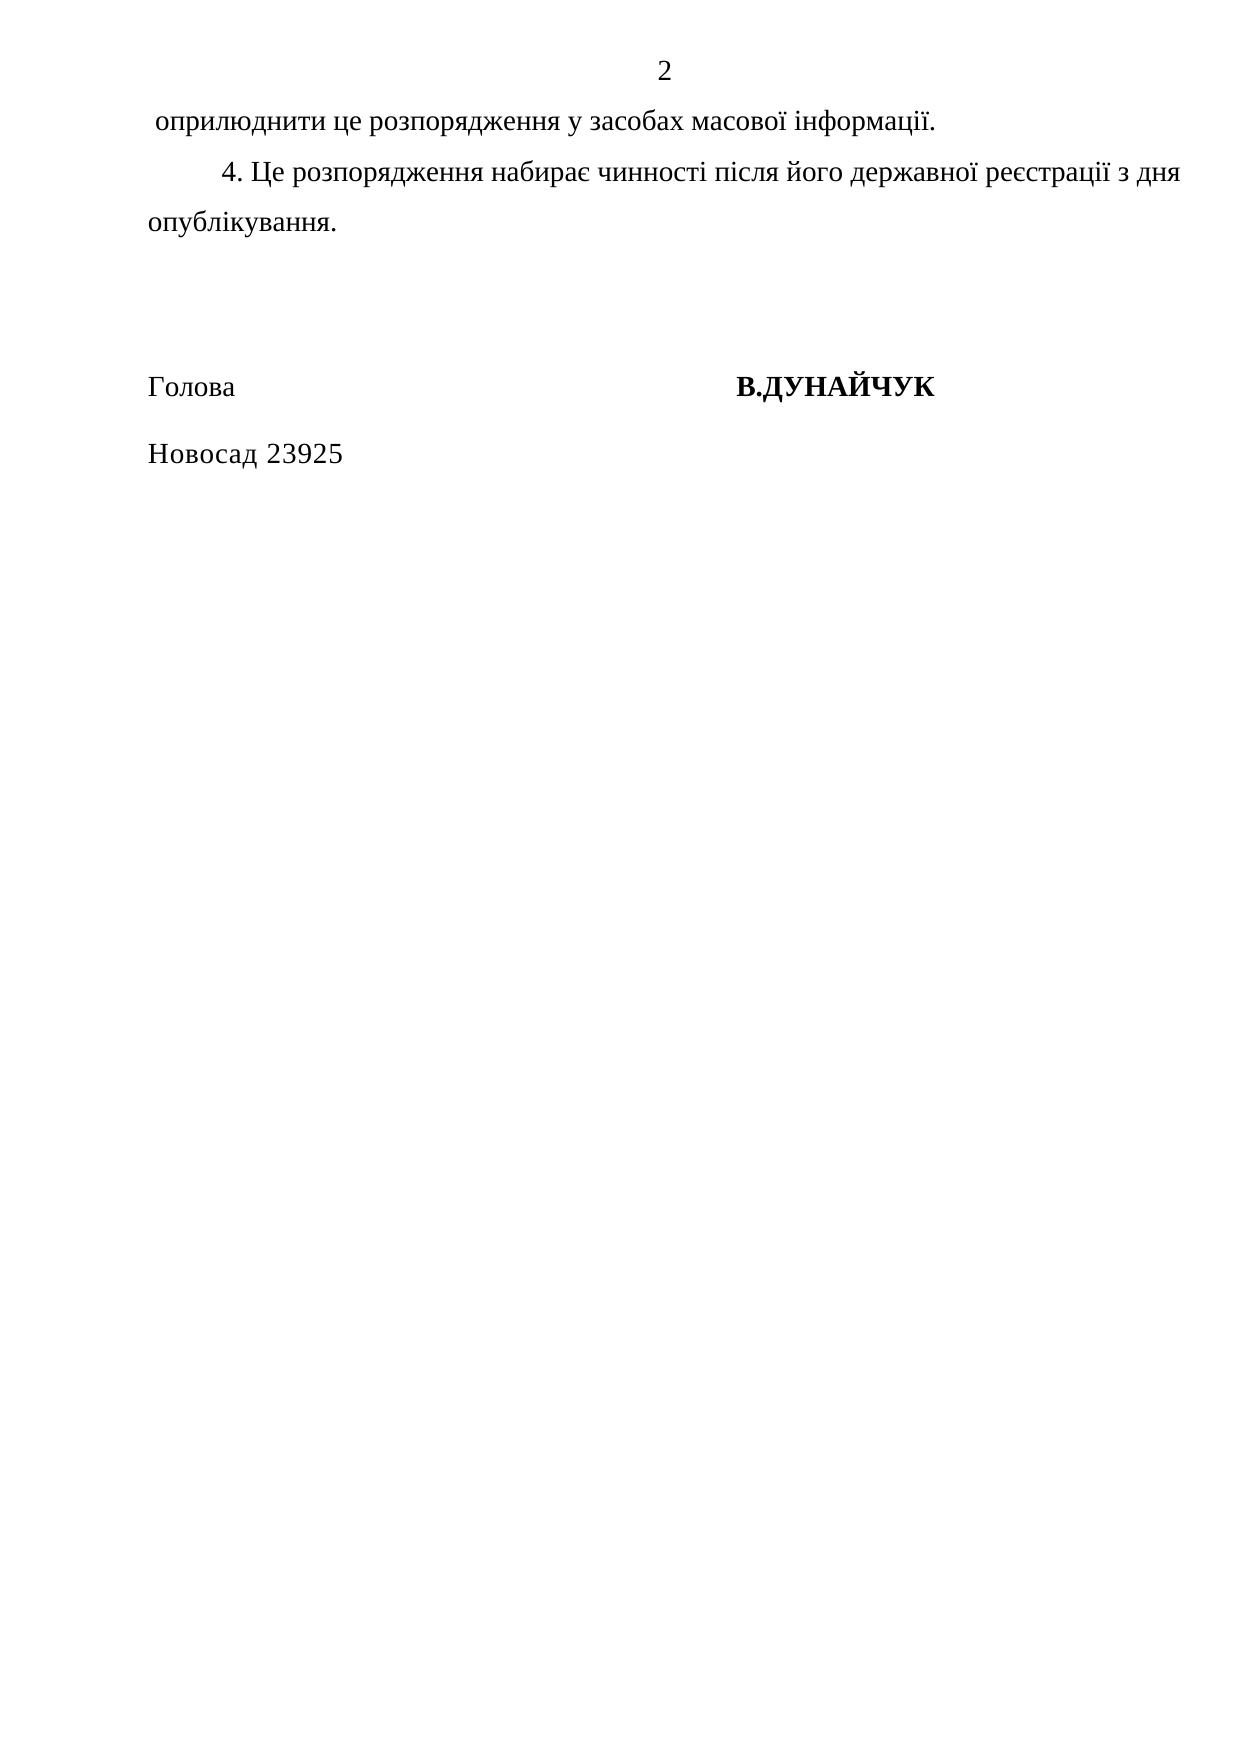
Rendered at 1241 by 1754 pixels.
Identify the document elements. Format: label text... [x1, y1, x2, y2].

text Голова В.ДУНАЙЧУК [148, 369, 1181, 403]
text оприлюднити це розпорядження у засобах масової інформації. [148, 103, 1181, 137]
text Новосад 23925 [148, 436, 1181, 470]
text 4. Це розпорядження набирає чинності після його державної реєстрації з дня опублікування. [148, 154, 1181, 238]
text 2 [148, 53, 1181, 87]
